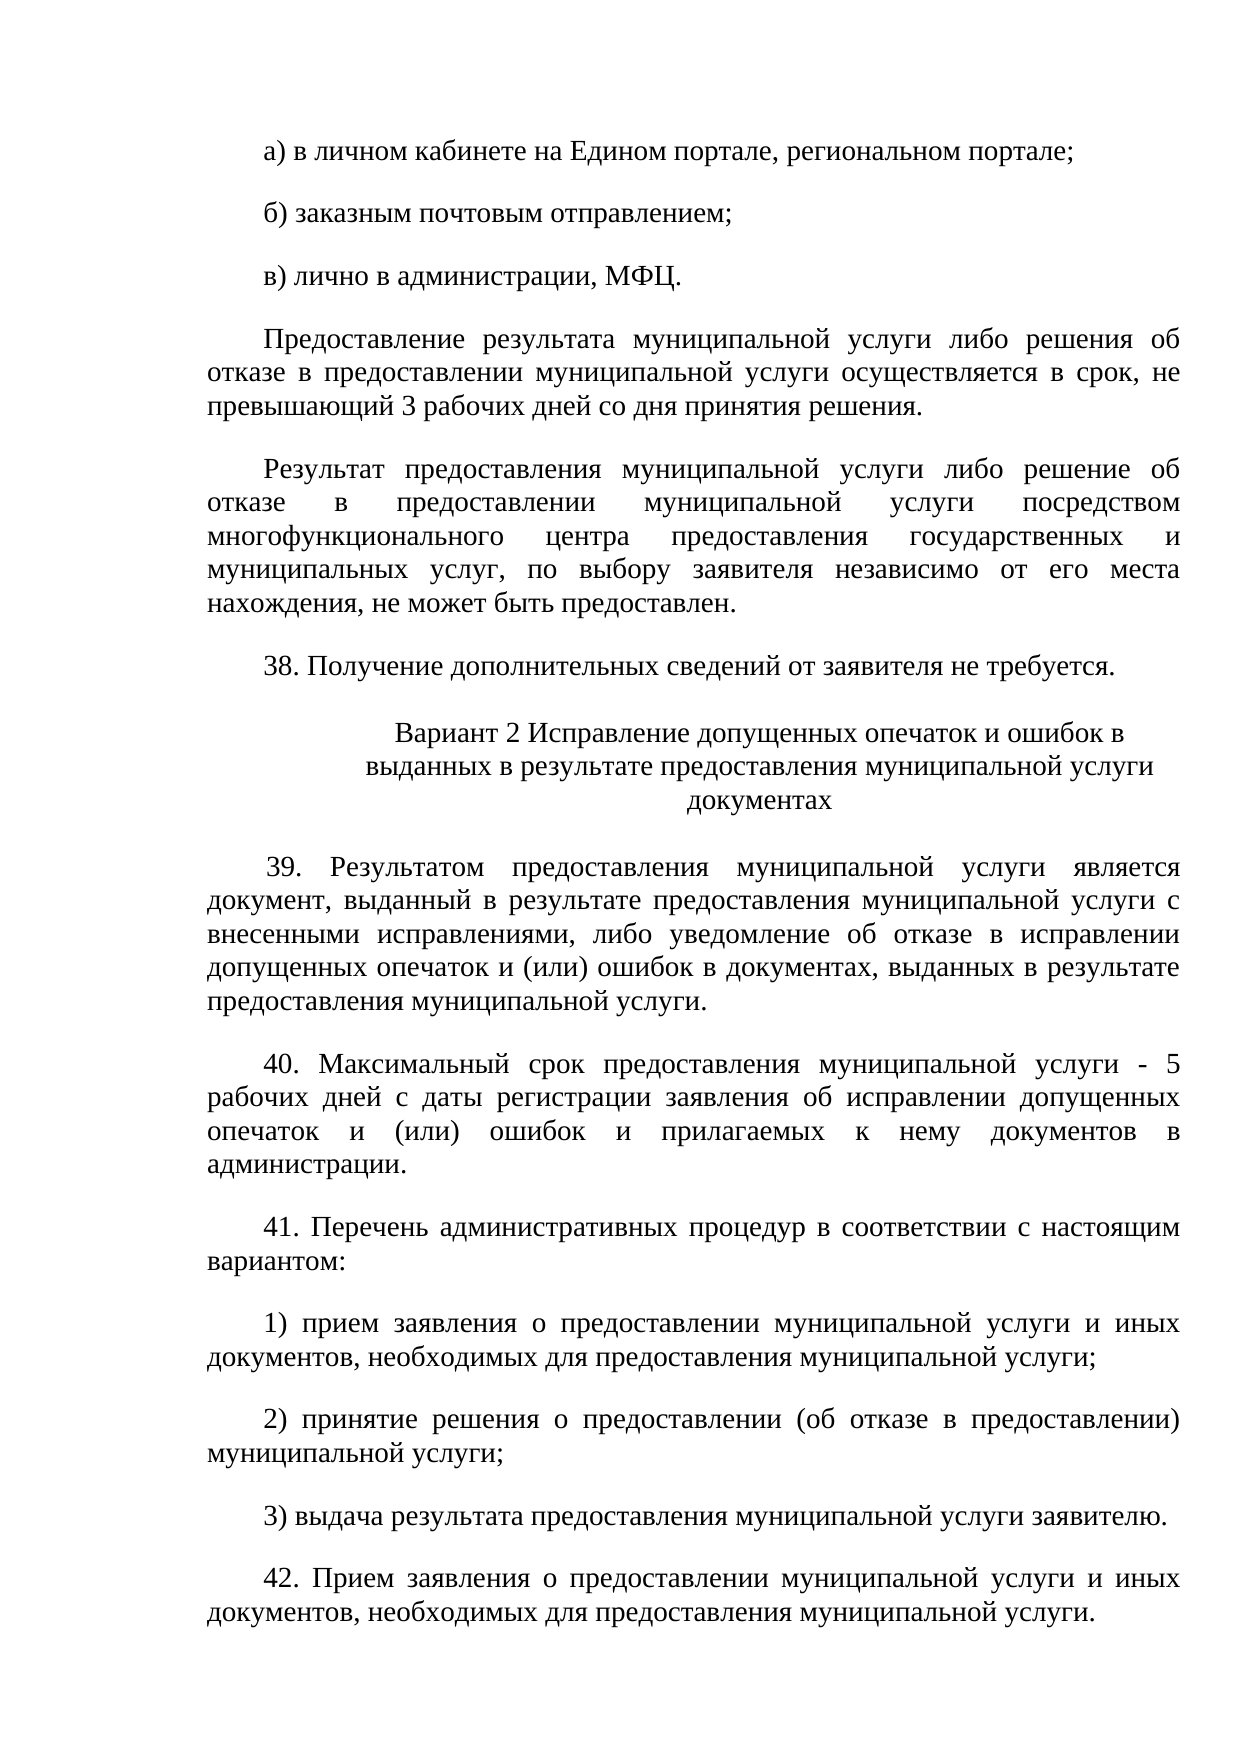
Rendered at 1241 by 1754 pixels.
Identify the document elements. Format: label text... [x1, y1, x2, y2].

text 39. Результатом предоставления муниципальной услуги является документ, выданный в результате предоставления муниципальной услуги с внесенными исправлениями, либо уведомление об отказе в исправлении допущенных опечаток и (или) ошибок в документах, выданных в результате предоставления муниципальной услуги. [207, 849, 1181, 1017]
text в) лично в администрации, МФЦ. [207, 258, 1181, 292]
text 2) принятие решения о предоставлении (об отказе в предоставлении) муниципальной услуги; [207, 1402, 1181, 1469]
text б) заказным почтовым отправлением; [207, 196, 1181, 229]
text 40. Максимальный срок предоставления муниципальной услуги - 5 рабочих дней с даты регистрации заявления об исправлении допущенных опечаток и (или) ошибок и прилагаемых к нему документов в администрации. [207, 1046, 1181, 1180]
text 42. Прием заявления о предоставлении муниципальной услуги и иных документов, необходимых для предоставления муниципальной услуги. [207, 1561, 1181, 1628]
text 1) прием заявления о предоставлении муниципальной услуги и иных документов, необходимых для предоставления муниципальной услуги; [207, 1305, 1181, 1372]
text 41. Перечень административных процедур в соответствии с настоящим вариантом: [207, 1209, 1181, 1276]
text а) в личном кабинете на Едином портале, региональном портале; [207, 133, 1181, 166]
text Предоставление результата муниципальной услуги либо решения об отказе в предоставлении муниципальной услуги осуществляется в срок, не превышающий 3 рабочих дней со дня принятия решения. [207, 321, 1181, 422]
text 38. Получение дополнительных сведений от заявителя не требуется. [207, 648, 1181, 681]
text Результат предоставления муниципальной услуги либо решение об отказе в предоставлении муниципальной услуги посредством многофункционального центра предоставления государственных и муниципальных услуг, по выбору заявителя независимо от его места нахождения, не может быть предоставлен. [207, 451, 1181, 618]
text 3) выдача результата предоставления муниципальной услуги заявителю. [207, 1498, 1181, 1531]
text Вариант 2 Исправление допущенных опечаток и ошибок в выданных в результате предоставления муниципальной услуги документах [338, 715, 1181, 815]
